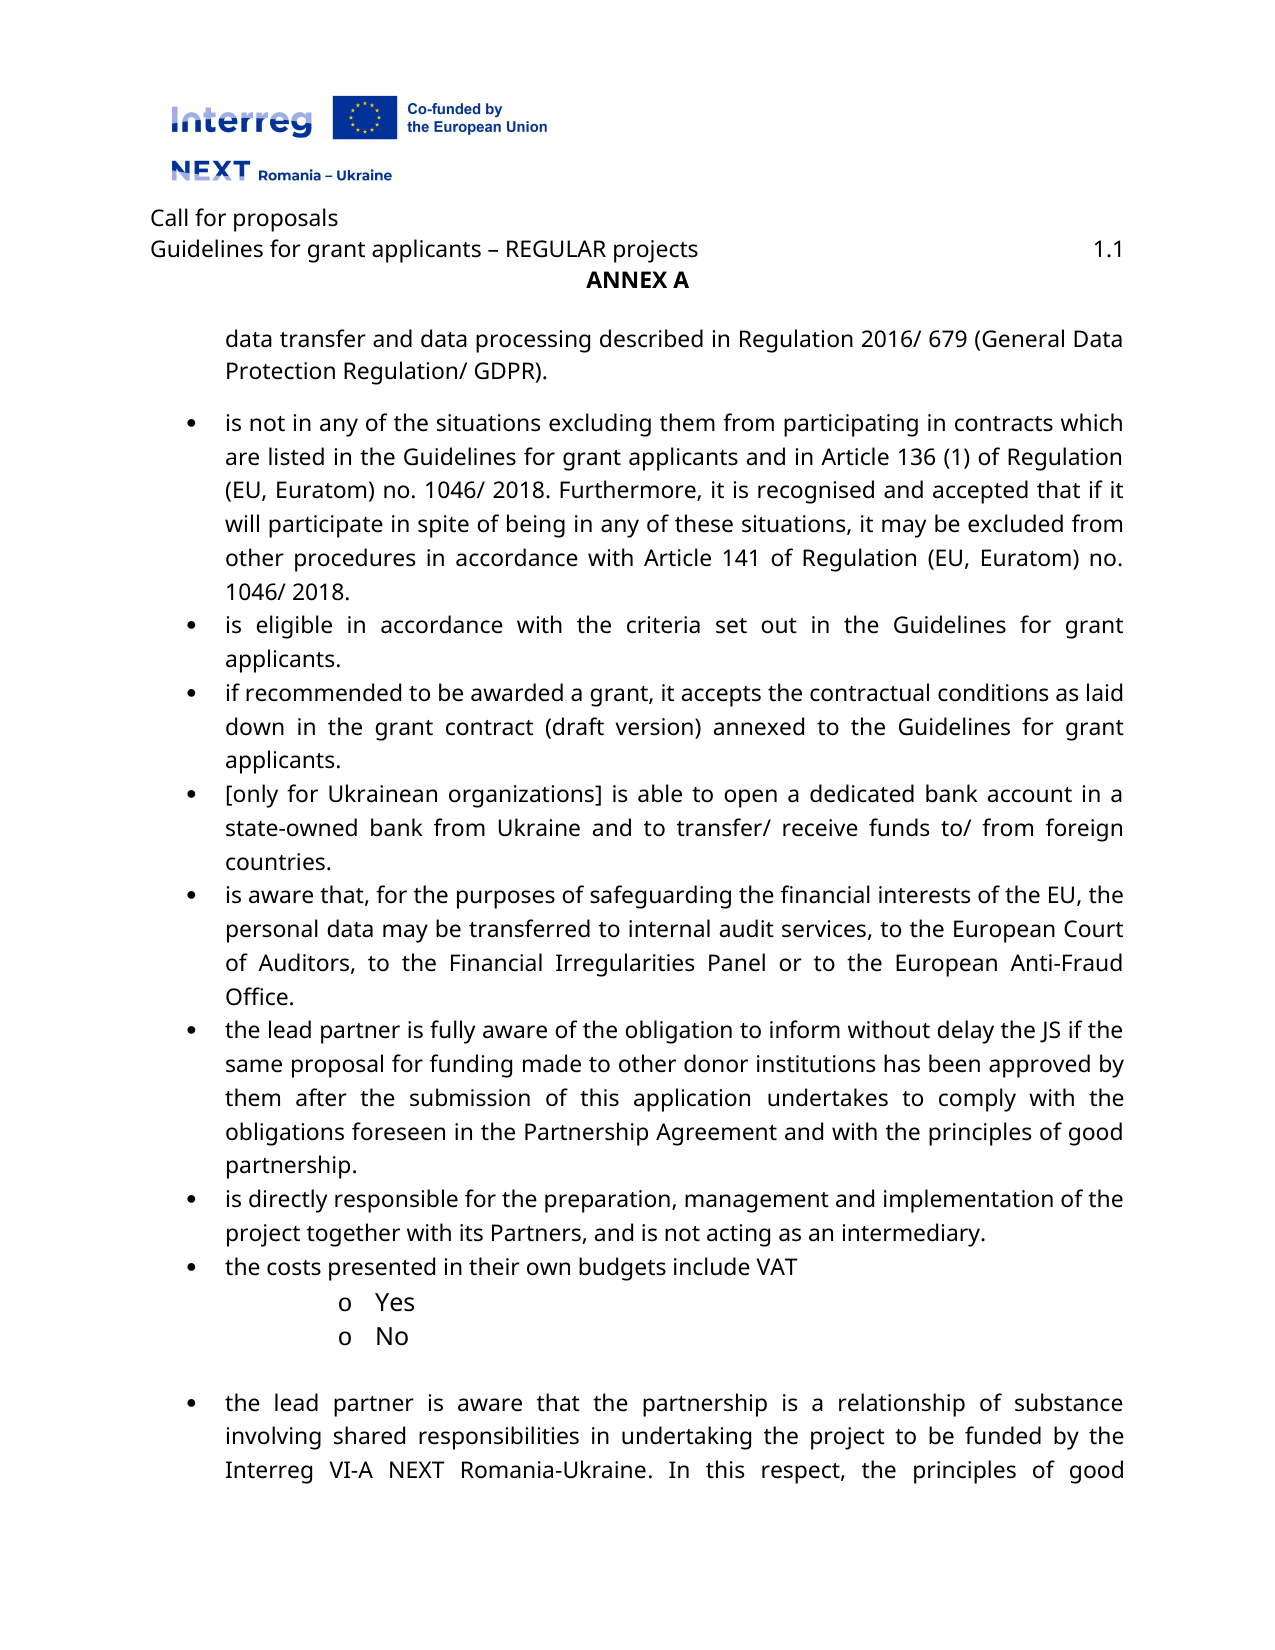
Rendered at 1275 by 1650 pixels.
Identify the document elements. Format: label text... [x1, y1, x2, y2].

list is not in any of the situations excluding them from participating in contracts which are listed in the Guidelines for grant applicants and in Article 136 (1) of Regulation (EU, Euratom) no. 1046/ 2018. Furthermore, it is recognised and accepted that if it will participate in spite of being in any of these situations, it may be excluded from other procedures in accordance with Article 141 of Regulation (EU, Euratom) no. 1046/ 2018. [187, 407, 1125, 607]
list is directly responsible for the preparation, management and implementation of the project together with its Partners, and is not acting as an intermediary. [187, 1183, 1125, 1248]
list is aware that, for the purposes of safeguarding the financial interests of the EU, the personal data may be transferred to internal audit services, to the European Court of Auditors, to the Financial Irregularities Panel or to the European Anti-Fraud Office. [187, 879, 1125, 1012]
list is eligible in accordance with the criteria set out in the Guidelines for grant applicants. [187, 609, 1125, 674]
list No [337, 1318, 1125, 1353]
list [only for Ukrainean organizations] is able to open a dedicated bank account in a state-owned bank from Ukraine and to transfer/ receive funds to/ from foreign countries. [187, 778, 1125, 877]
list the lead partner is fully aware of the obligation to inform without delay the JS if the same proposal for funding made to other donor institutions has been approved by them after the submission of this application undertakes to comply with the obligations foreseen in the Partnership Agreement and with the principles of good partnership. [187, 1014, 1125, 1180]
picture [150, 75, 569, 202]
list Yes [337, 1284, 1125, 1318]
list the costs presented in their own budgets include VAT [187, 1250, 1125, 1282]
list if recommended to be awarded a grant, it accepts the contractual conditions as laid down in the grant contract (draft version) annexed to the Guidelines for grant applicants. [187, 677, 1125, 775]
